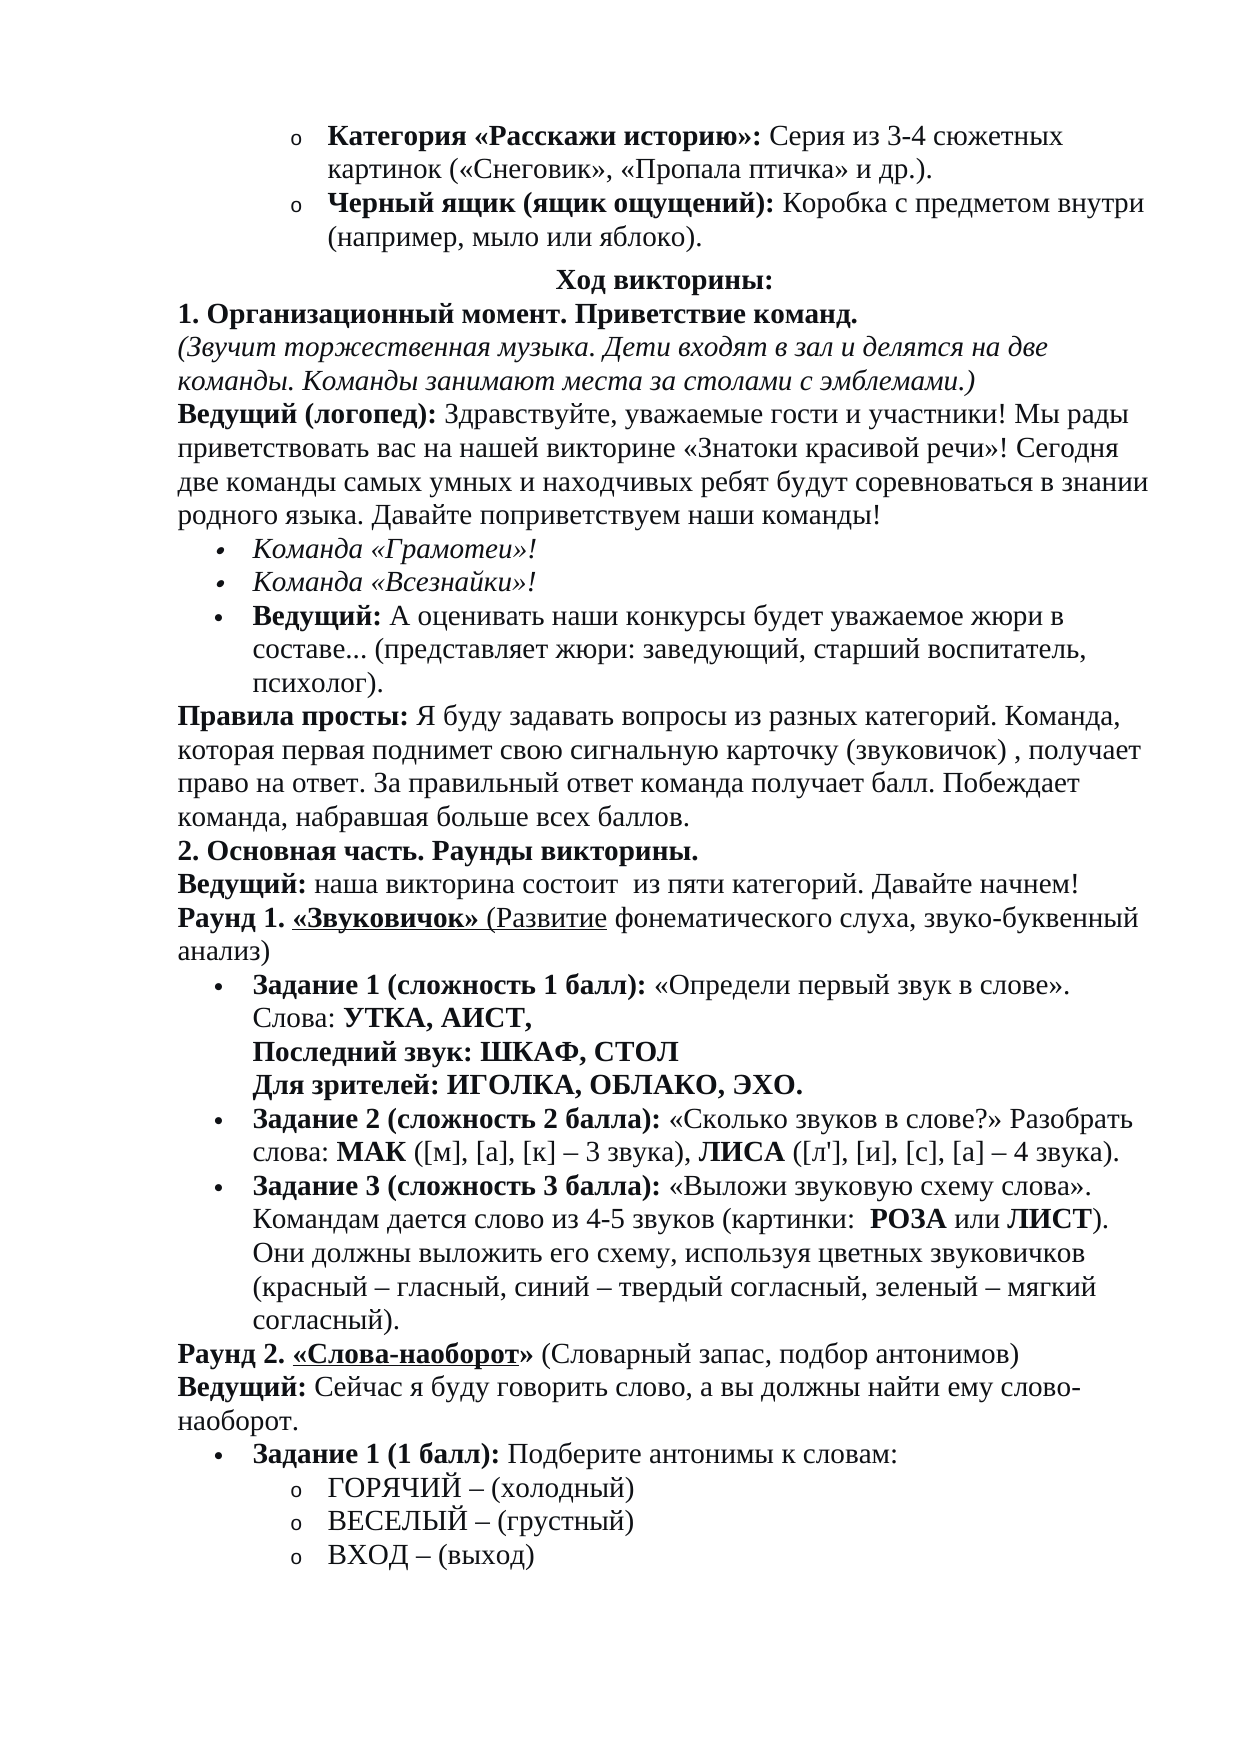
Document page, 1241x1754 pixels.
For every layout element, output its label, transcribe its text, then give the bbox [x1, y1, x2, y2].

list Команда «Грамотеи»! [215, 531, 1152, 564]
list Задание 2 (сложность 2 балла): «Сколько звуков в слове?» Разобрать слова: МАК ([м], [а], [к] – 3 звука), ЛИСА ([л'], [и], [с], [а] – 4 звука). [215, 1101, 1152, 1168]
text Раунд 2. «Слова-наоборот» (Словарный запас, подбор антонимов) [177, 1336, 1152, 1369]
list Команда «Всезнайки»! [215, 564, 1152, 598]
text 2. Основная часть. Раунды викторины. [177, 833, 1152, 866]
text Правила просты: Я буду задавать вопросы из разных категорий. Команда, которая первая поднимет свою сигнальную карточку (звуковичок) , получает право на ответ. За правильный ответ команда получает балл. Побеждает команда, набравшая больше всех баллов. [177, 698, 1152, 833]
list Ведущий: А оценивать наши конкурсы будет уважаемое жюри в составе... (представляет жюри: заведующий, старший воспитатель, психолог). [215, 598, 1152, 698]
list ВХОД – (выход) [290, 1537, 1152, 1571]
text Последний звук: ШКАФ, СТОЛ [252, 1034, 1152, 1067]
text Ведущий: Сейчас я буду говорить слово, а вы должны найти ему слово-наоборот. [177, 1369, 1152, 1436]
list Категория «Расскажи историю»: Серия из 3-4 сюжетных картинок («Снеговик», «Пропала птичка» и др.). [290, 118, 1152, 185]
list Черный ящик (ящик ощущений): Коробка с предметом внутри (например, мыло или яблоко). [290, 185, 1152, 252]
list Задание 1 (1 балл): Подберите антонимы к словам: [215, 1436, 1152, 1470]
text Для зрителей: ИГОЛКА, ОБЛАКО, ЭХО. [252, 1067, 1152, 1101]
text 1. Организационный момент. Приветствие команд. [177, 296, 1152, 329]
list Задание 3 (сложность 3 балла): «Выложи звуковую схему слова». Командам дается слово из 4-5 звуков (картинки: РОЗА или ЛИСТ). Они должны выложить его схему, используя цветных звуковичков (красный – гласный, синий – твердый согласный, зеленый – мягкий согласный). [215, 1168, 1152, 1336]
text Ведущий: наша викторина состоит из пяти категорий. Давайте начнем! [177, 866, 1152, 900]
list ВЕСЕЛЫЙ – (грустный) [290, 1503, 1152, 1537]
text Ведущий (логопед): Здравствуйте, уважаемые гости и участники! Мы рады приветствовать вас на нашей викторине «Знатоки красивой речи»! Сегодня две команды самых умных и находчивых ребят будут соревноваться в знании родного языка. Давайте поприветствуем наши команды! [177, 397, 1152, 531]
list ГОРЯЧИЙ – (холодный) [290, 1470, 1152, 1503]
text Ход викторины: [177, 252, 1152, 296]
text (Звучит торжественная музыка. Дети входят в зал и делятся на две команды. Команды занимают места за столами с эмблемами.) [177, 329, 1152, 397]
text Раунд 1. «Звуковичок» (Развитие фонематического слуха, звуко-буквенный анализ) [177, 900, 1152, 967]
list Задание 1 (сложность 1 балл): «Определи первый звук в слове». Слова: УТКА, АИСТ, [215, 967, 1152, 1034]
